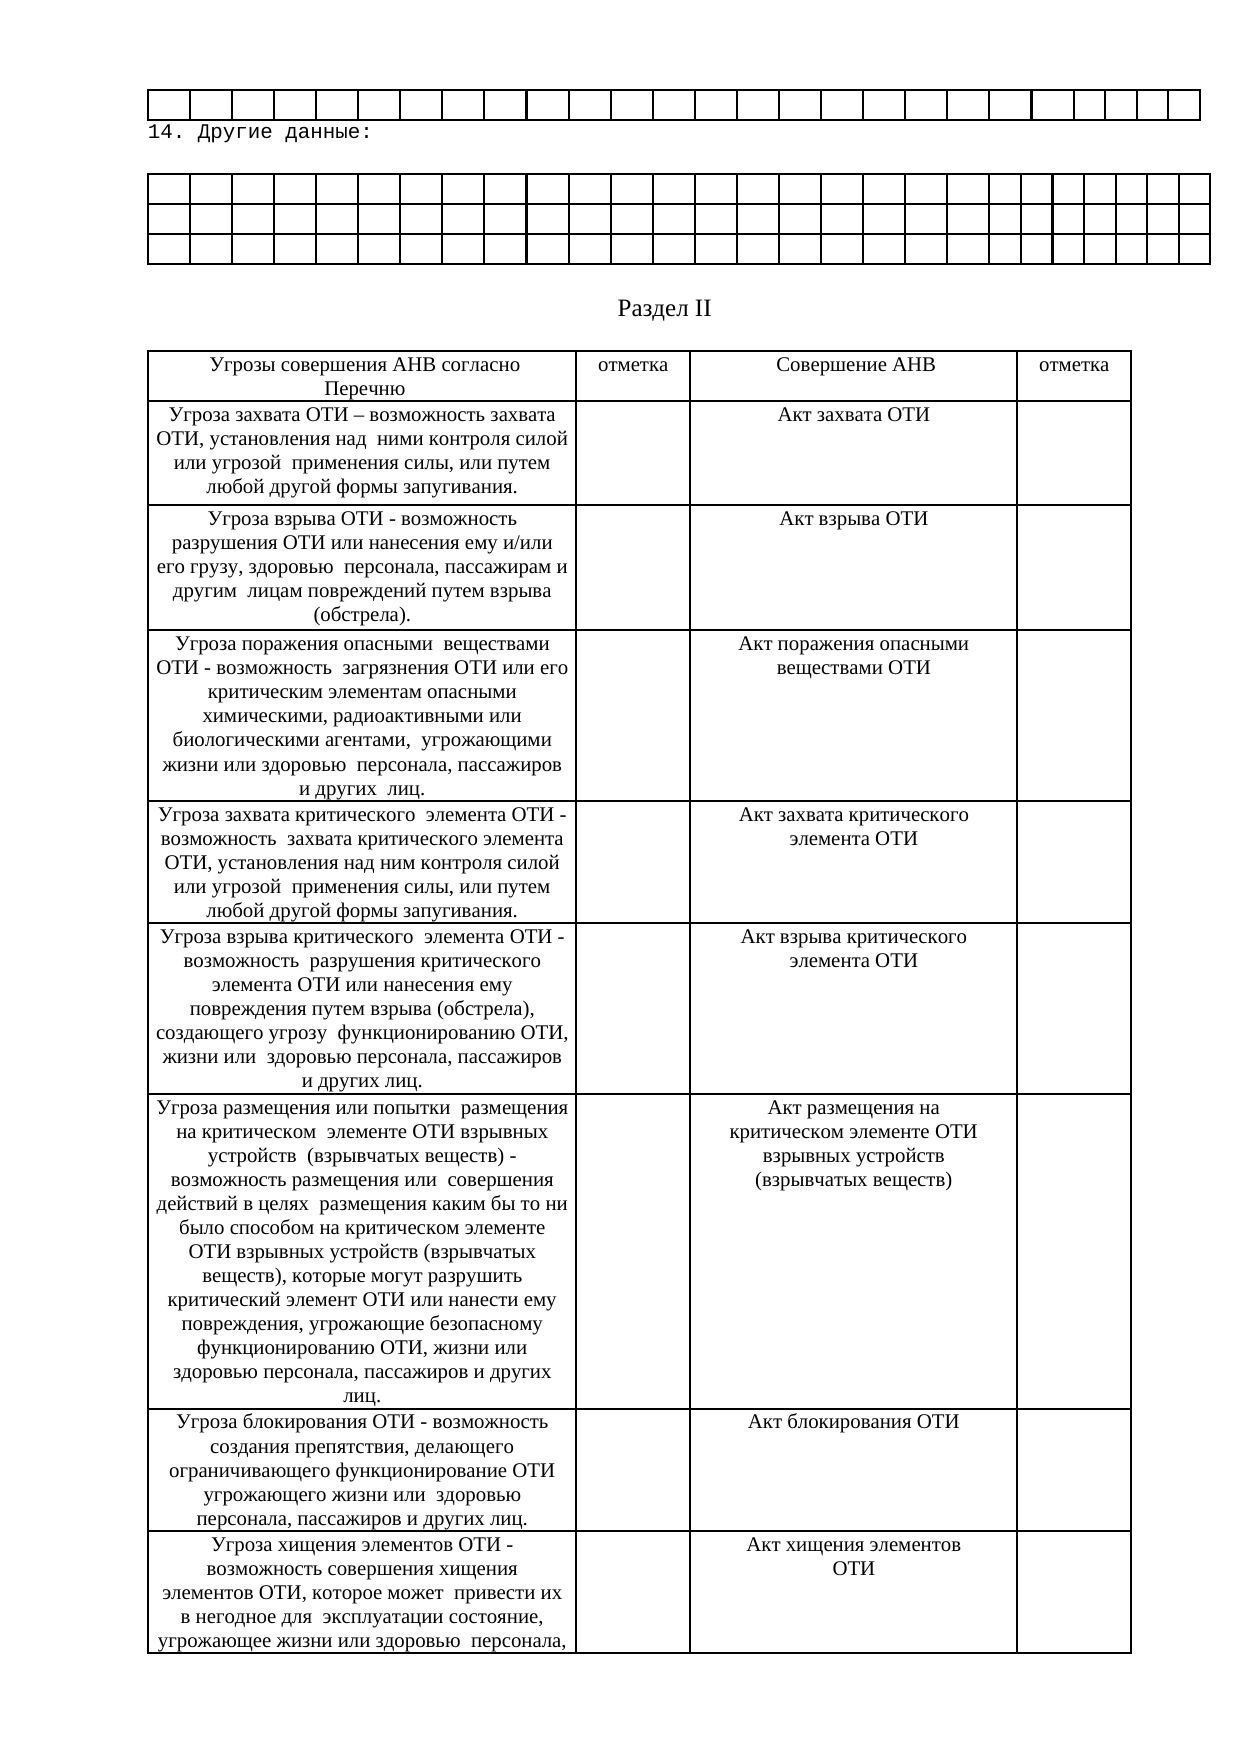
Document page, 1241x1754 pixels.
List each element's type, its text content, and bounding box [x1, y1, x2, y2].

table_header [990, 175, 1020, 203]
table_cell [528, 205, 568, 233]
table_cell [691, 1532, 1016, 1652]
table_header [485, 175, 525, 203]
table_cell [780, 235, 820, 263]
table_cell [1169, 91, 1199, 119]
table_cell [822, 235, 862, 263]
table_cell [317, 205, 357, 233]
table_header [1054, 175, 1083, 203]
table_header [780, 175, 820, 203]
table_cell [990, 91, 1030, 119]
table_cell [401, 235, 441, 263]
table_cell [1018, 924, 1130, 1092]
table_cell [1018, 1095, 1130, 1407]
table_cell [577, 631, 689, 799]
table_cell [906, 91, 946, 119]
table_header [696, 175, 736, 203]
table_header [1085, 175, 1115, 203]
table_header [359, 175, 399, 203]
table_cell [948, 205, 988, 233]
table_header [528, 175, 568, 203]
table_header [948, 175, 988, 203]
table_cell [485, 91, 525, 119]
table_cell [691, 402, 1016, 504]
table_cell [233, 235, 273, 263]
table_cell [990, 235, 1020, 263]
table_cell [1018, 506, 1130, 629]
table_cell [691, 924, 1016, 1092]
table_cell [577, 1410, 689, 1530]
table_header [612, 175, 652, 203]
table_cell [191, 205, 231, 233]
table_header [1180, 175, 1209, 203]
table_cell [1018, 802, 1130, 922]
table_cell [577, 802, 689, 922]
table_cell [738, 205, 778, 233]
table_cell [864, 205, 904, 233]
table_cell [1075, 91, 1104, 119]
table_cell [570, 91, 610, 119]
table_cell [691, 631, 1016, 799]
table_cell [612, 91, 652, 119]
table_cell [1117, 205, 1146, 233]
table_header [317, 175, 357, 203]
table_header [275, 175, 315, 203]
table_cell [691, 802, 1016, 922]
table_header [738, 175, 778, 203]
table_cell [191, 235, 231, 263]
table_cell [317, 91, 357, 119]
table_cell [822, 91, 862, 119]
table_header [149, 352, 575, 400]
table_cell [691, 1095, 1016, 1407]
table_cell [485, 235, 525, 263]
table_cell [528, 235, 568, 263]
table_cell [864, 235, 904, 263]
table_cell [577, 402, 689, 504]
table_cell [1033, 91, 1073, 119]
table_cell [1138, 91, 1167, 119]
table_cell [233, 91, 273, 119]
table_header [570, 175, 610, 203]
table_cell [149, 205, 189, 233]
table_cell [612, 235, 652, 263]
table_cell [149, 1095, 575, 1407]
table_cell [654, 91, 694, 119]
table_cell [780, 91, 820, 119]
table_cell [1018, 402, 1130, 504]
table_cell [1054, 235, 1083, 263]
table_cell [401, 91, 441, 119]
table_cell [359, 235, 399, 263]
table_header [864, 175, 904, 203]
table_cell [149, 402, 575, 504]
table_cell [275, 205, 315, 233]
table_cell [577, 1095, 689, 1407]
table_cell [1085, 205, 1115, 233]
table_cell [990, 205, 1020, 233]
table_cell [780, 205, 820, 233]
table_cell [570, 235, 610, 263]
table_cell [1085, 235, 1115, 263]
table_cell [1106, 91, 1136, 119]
text Раздел II [148, 293, 1181, 322]
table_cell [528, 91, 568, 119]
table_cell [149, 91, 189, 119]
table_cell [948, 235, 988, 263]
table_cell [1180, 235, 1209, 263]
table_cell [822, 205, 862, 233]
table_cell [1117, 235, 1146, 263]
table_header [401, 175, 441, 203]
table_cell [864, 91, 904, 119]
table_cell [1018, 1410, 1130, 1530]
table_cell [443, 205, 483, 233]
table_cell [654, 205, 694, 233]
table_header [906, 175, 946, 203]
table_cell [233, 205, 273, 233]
text 14. Другие данные: [148, 121, 1181, 144]
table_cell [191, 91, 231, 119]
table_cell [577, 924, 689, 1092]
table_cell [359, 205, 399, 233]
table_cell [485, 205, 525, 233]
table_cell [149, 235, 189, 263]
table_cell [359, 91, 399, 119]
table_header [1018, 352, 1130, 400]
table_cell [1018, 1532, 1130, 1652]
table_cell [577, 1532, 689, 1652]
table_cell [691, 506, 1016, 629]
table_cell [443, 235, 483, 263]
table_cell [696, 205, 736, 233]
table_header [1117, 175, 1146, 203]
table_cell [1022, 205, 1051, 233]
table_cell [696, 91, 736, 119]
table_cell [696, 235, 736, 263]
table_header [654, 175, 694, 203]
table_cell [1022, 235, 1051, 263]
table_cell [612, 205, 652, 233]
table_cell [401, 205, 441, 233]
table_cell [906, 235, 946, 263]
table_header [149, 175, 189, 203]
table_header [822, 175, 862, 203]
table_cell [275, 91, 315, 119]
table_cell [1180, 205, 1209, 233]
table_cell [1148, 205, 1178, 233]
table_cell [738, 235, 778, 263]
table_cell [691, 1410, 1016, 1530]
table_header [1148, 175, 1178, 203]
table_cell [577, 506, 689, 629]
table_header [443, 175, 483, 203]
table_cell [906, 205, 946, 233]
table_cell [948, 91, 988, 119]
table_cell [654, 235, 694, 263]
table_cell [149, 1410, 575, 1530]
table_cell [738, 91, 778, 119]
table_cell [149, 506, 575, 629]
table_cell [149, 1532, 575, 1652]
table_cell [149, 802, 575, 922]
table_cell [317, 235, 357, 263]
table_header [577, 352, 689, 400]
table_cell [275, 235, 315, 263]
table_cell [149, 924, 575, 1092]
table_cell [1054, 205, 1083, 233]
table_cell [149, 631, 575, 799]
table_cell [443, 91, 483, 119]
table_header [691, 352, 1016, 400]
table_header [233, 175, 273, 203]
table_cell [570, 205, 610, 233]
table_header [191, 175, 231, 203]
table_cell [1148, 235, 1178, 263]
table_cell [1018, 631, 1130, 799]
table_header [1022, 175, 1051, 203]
